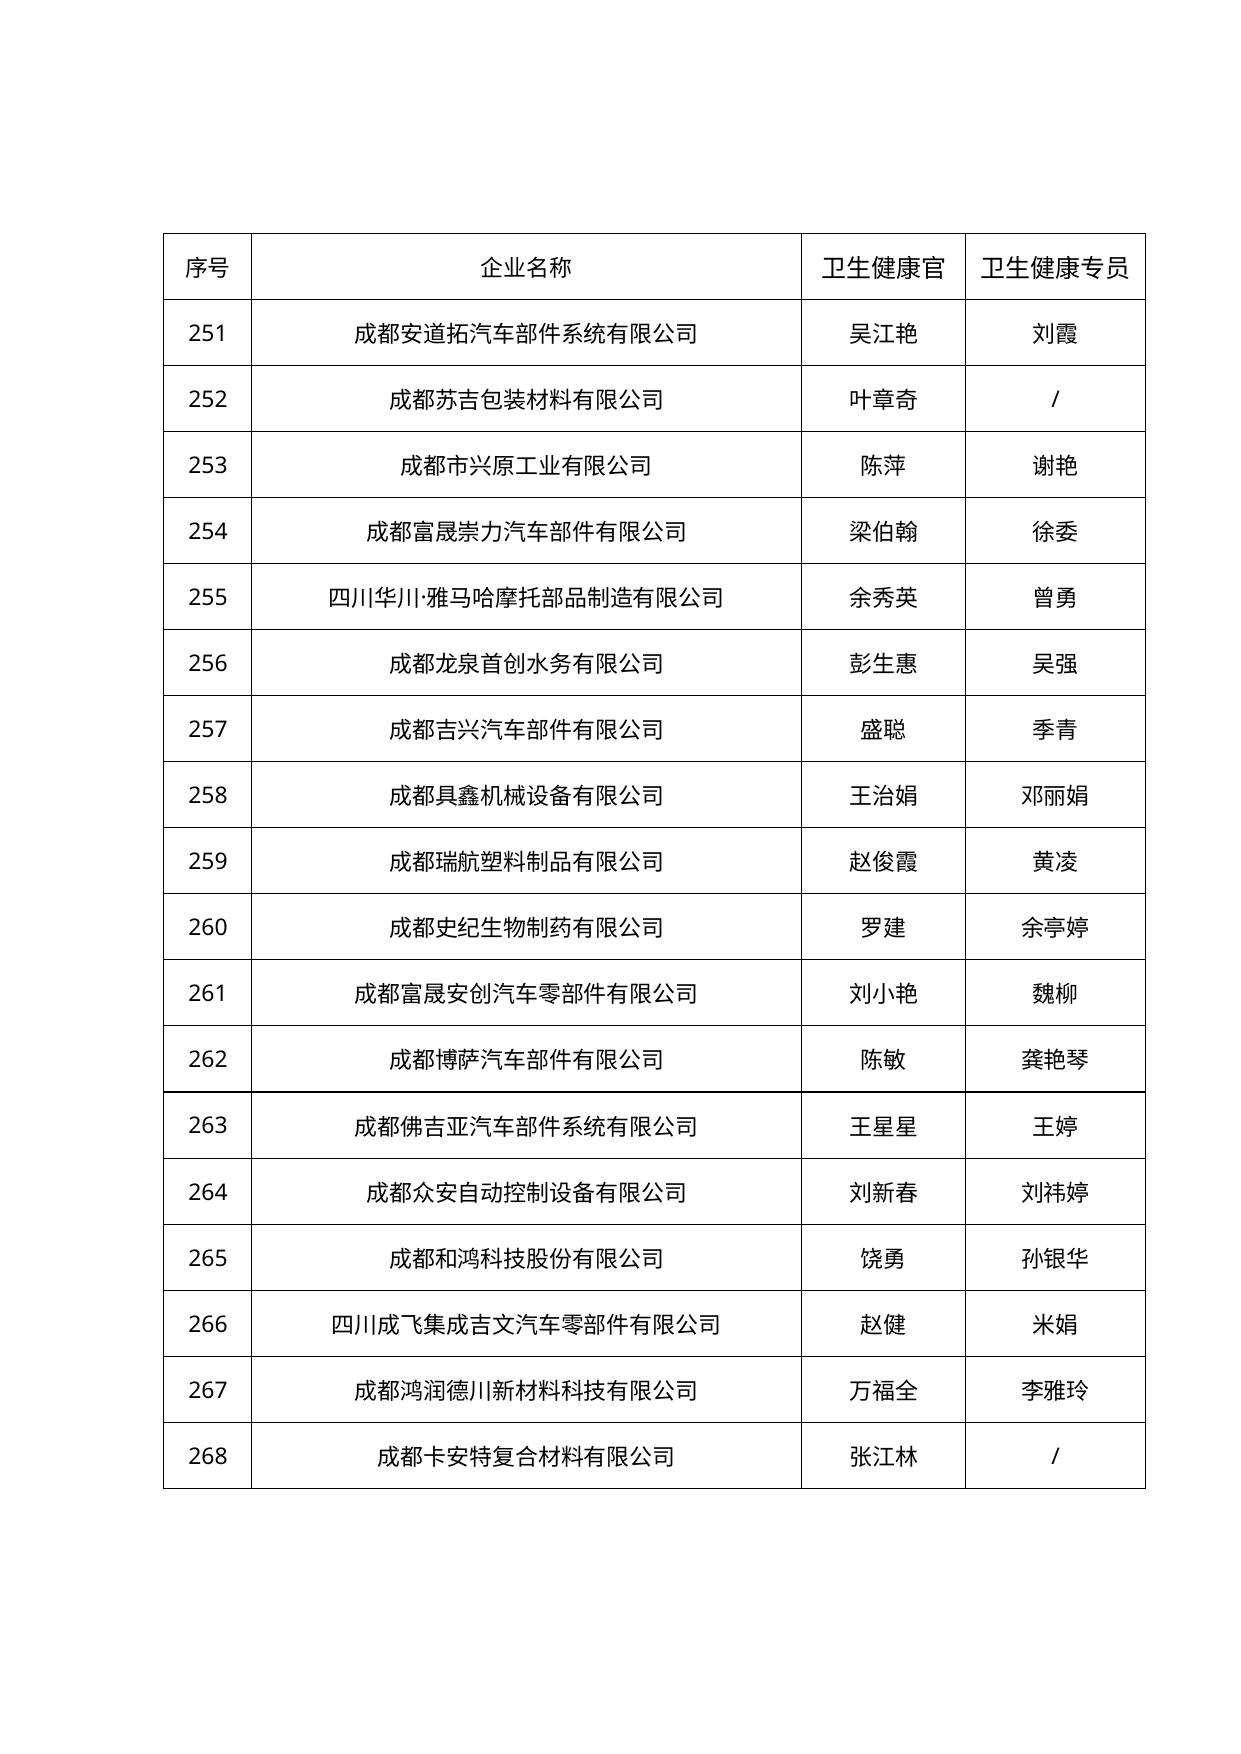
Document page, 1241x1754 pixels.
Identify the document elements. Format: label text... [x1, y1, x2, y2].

table_cell 255 [164, 564, 251, 629]
table_cell 叶章奇 [802, 366, 965, 431]
table_cell 张江林 [802, 1423, 965, 1488]
table_cell 邓丽娟 [966, 762, 1145, 827]
table_cell 余亭婷 [966, 894, 1145, 959]
table_cell 刘小艳 [802, 960, 965, 1025]
table_header 企业名称 [252, 234, 801, 299]
table_cell 赵俊霞 [802, 828, 965, 893]
table_cell 成都龙泉首创水务有限公司 [252, 630, 801, 695]
table_cell 成都富晟崇力汽车部件有限公司 [252, 498, 801, 563]
table_cell 罗建 [802, 894, 965, 959]
table_cell 成都吉兴汽车部件有限公司 [252, 696, 801, 761]
table_cell 盛聪 [802, 696, 965, 761]
table_cell / [966, 366, 1145, 431]
table_cell 万福全 [802, 1357, 965, 1422]
table_cell 季青 [966, 696, 1145, 761]
table_cell 成都瑞航塑料制品有限公司 [252, 828, 801, 893]
table_cell 谢艳 [966, 432, 1145, 497]
table_cell 王星星 [802, 1093, 965, 1157]
table_cell 徐委 [966, 498, 1145, 563]
table_cell 252 [164, 366, 251, 431]
table_cell 268 [164, 1423, 251, 1488]
table_cell 成都具鑫机械设备有限公司 [252, 762, 801, 827]
table_cell 余秀英 [802, 564, 965, 629]
table_cell 王治娟 [802, 762, 965, 827]
table_cell 米娟 [966, 1291, 1145, 1356]
table_cell 龚艳琴 [966, 1026, 1145, 1091]
table_cell 四川华川·雅马哈摩托部品制造有限公司 [252, 564, 801, 629]
table_cell 赵健 [802, 1291, 965, 1356]
table_cell 263 [164, 1093, 251, 1157]
table_cell 成都安道拓汽车部件系统有限公司 [252, 300, 801, 365]
table_cell 258 [164, 762, 251, 827]
table_cell 成都和鸿科技股份有限公司 [252, 1225, 801, 1289]
table_cell 259 [164, 828, 251, 893]
table_cell 饶勇 [802, 1225, 965, 1289]
table_cell 吴江艳 [802, 300, 965, 365]
table_cell 陈萍 [802, 432, 965, 497]
table_cell 成都博萨汽车部件有限公司 [252, 1026, 801, 1091]
table_cell 266 [164, 1291, 251, 1356]
table_cell 253 [164, 432, 251, 497]
table_cell 梁伯翰 [802, 498, 965, 563]
table_cell 陈敏 [802, 1026, 965, 1091]
table_cell 曾勇 [966, 564, 1145, 629]
table_cell 魏柳 [966, 960, 1145, 1025]
table_cell 彭生惠 [802, 630, 965, 695]
table_cell 成都鸿润德川新材料科技有限公司 [252, 1357, 801, 1422]
table_cell 267 [164, 1357, 251, 1422]
table_cell 王婷 [966, 1093, 1145, 1157]
table_cell 李雅玲 [966, 1357, 1145, 1422]
table_header 卫生健康专员 [966, 234, 1145, 299]
table_cell 262 [164, 1026, 251, 1091]
table_cell 257 [164, 696, 251, 761]
table_cell 四川成飞集成吉文汽车零部件有限公司 [252, 1291, 801, 1356]
table_cell / [966, 1423, 1145, 1488]
table_cell 孙银华 [966, 1225, 1145, 1289]
table_cell 成都史纪生物制药有限公司 [252, 894, 801, 959]
table_cell 251 [164, 300, 251, 365]
table_cell 261 [164, 960, 251, 1025]
table_cell 260 [164, 894, 251, 959]
table_cell 成都卡安特复合材料有限公司 [252, 1423, 801, 1488]
table_cell 刘新春 [802, 1159, 965, 1223]
table_cell 成都苏吉包装材料有限公司 [252, 366, 801, 431]
table_cell 254 [164, 498, 251, 563]
table_cell 成都市兴原工业有限公司 [252, 432, 801, 497]
table_cell 264 [164, 1159, 251, 1223]
table_cell 吴强 [966, 630, 1145, 695]
table_header 卫生健康官 [802, 234, 965, 299]
table_header 序号 [164, 234, 251, 299]
table_cell 265 [164, 1225, 251, 1289]
table_cell 成都众安自动控制设备有限公司 [252, 1159, 801, 1223]
table_cell 黄凌 [966, 828, 1145, 893]
table_cell 刘祎婷 [966, 1159, 1145, 1223]
table_cell 刘霞 [966, 300, 1145, 365]
table_cell 成都佛吉亚汽车部件系统有限公司 [252, 1093, 801, 1157]
table_cell 256 [164, 630, 251, 695]
table_cell 成都富晟安创汽车零部件有限公司 [252, 960, 801, 1025]
